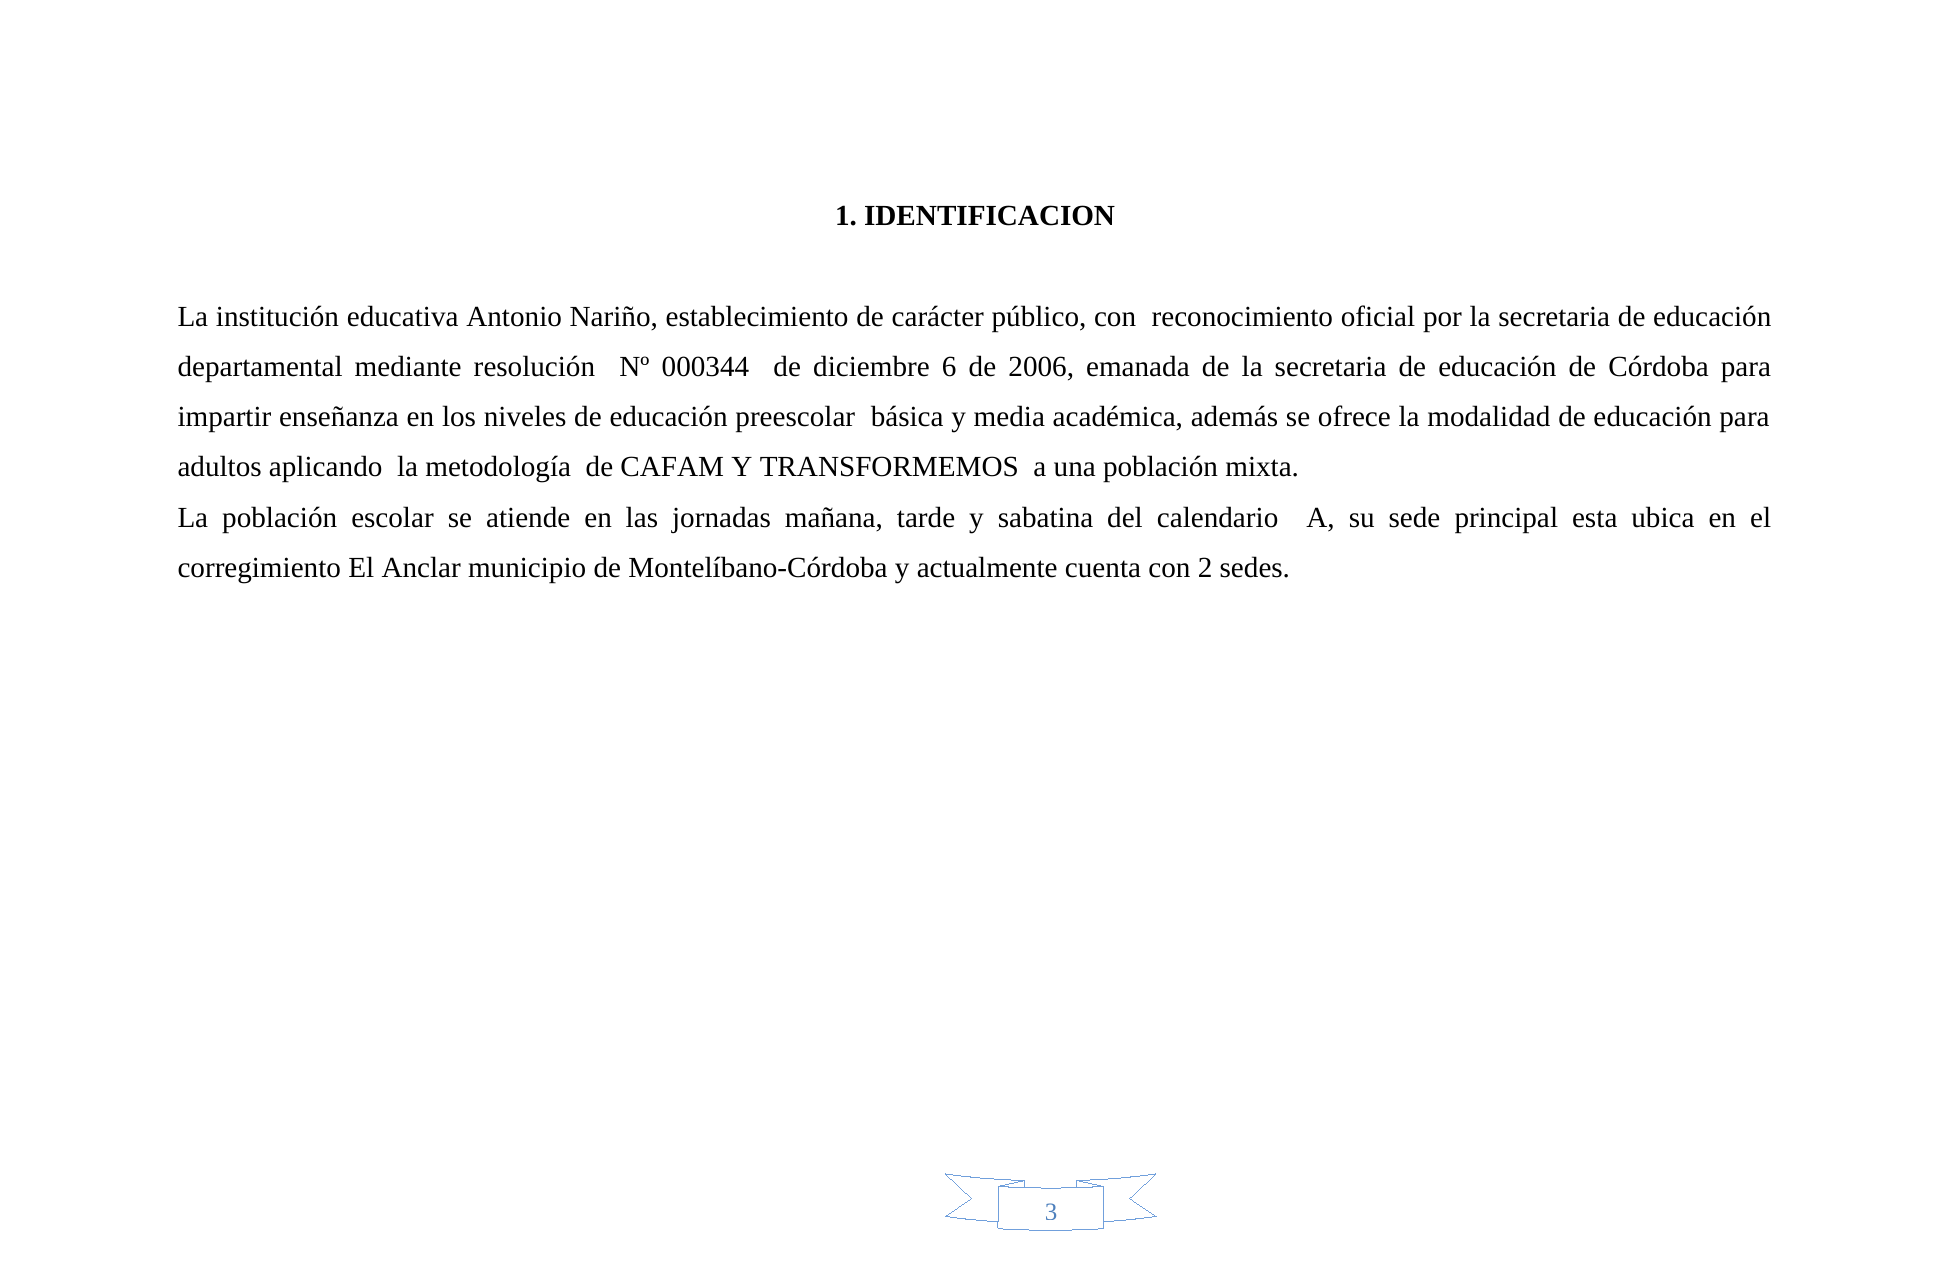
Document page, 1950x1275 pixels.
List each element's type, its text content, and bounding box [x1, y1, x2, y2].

text La población escolar se atiende en las jornadas mañana, tarde y sabatina del calendario A, su sede principal esta ubica en el corregimiento El Anclar municipio de Montelíbano-Córdoba y actualmente cuenta con 2 sedes. [177, 500, 1773, 584]
text 1. IDENTIFICACION [177, 198, 1773, 232]
text La institución educativa Antonio Nariño, establecimiento de carácter público, con reconocimiento oficial por la secretaria de educación departamental mediante resolución Nº 000344 de diciembre 6 de 2006, emanada de la secretaria de educación de Córdoba para impartir enseñanza en los niveles de educación preescolar básica y media académica, además se ofrece la modalidad de educación para adultos aplicando la metodología de CAFAM Y TRANSFORMEMOS a una población mixta. [177, 299, 1773, 483]
